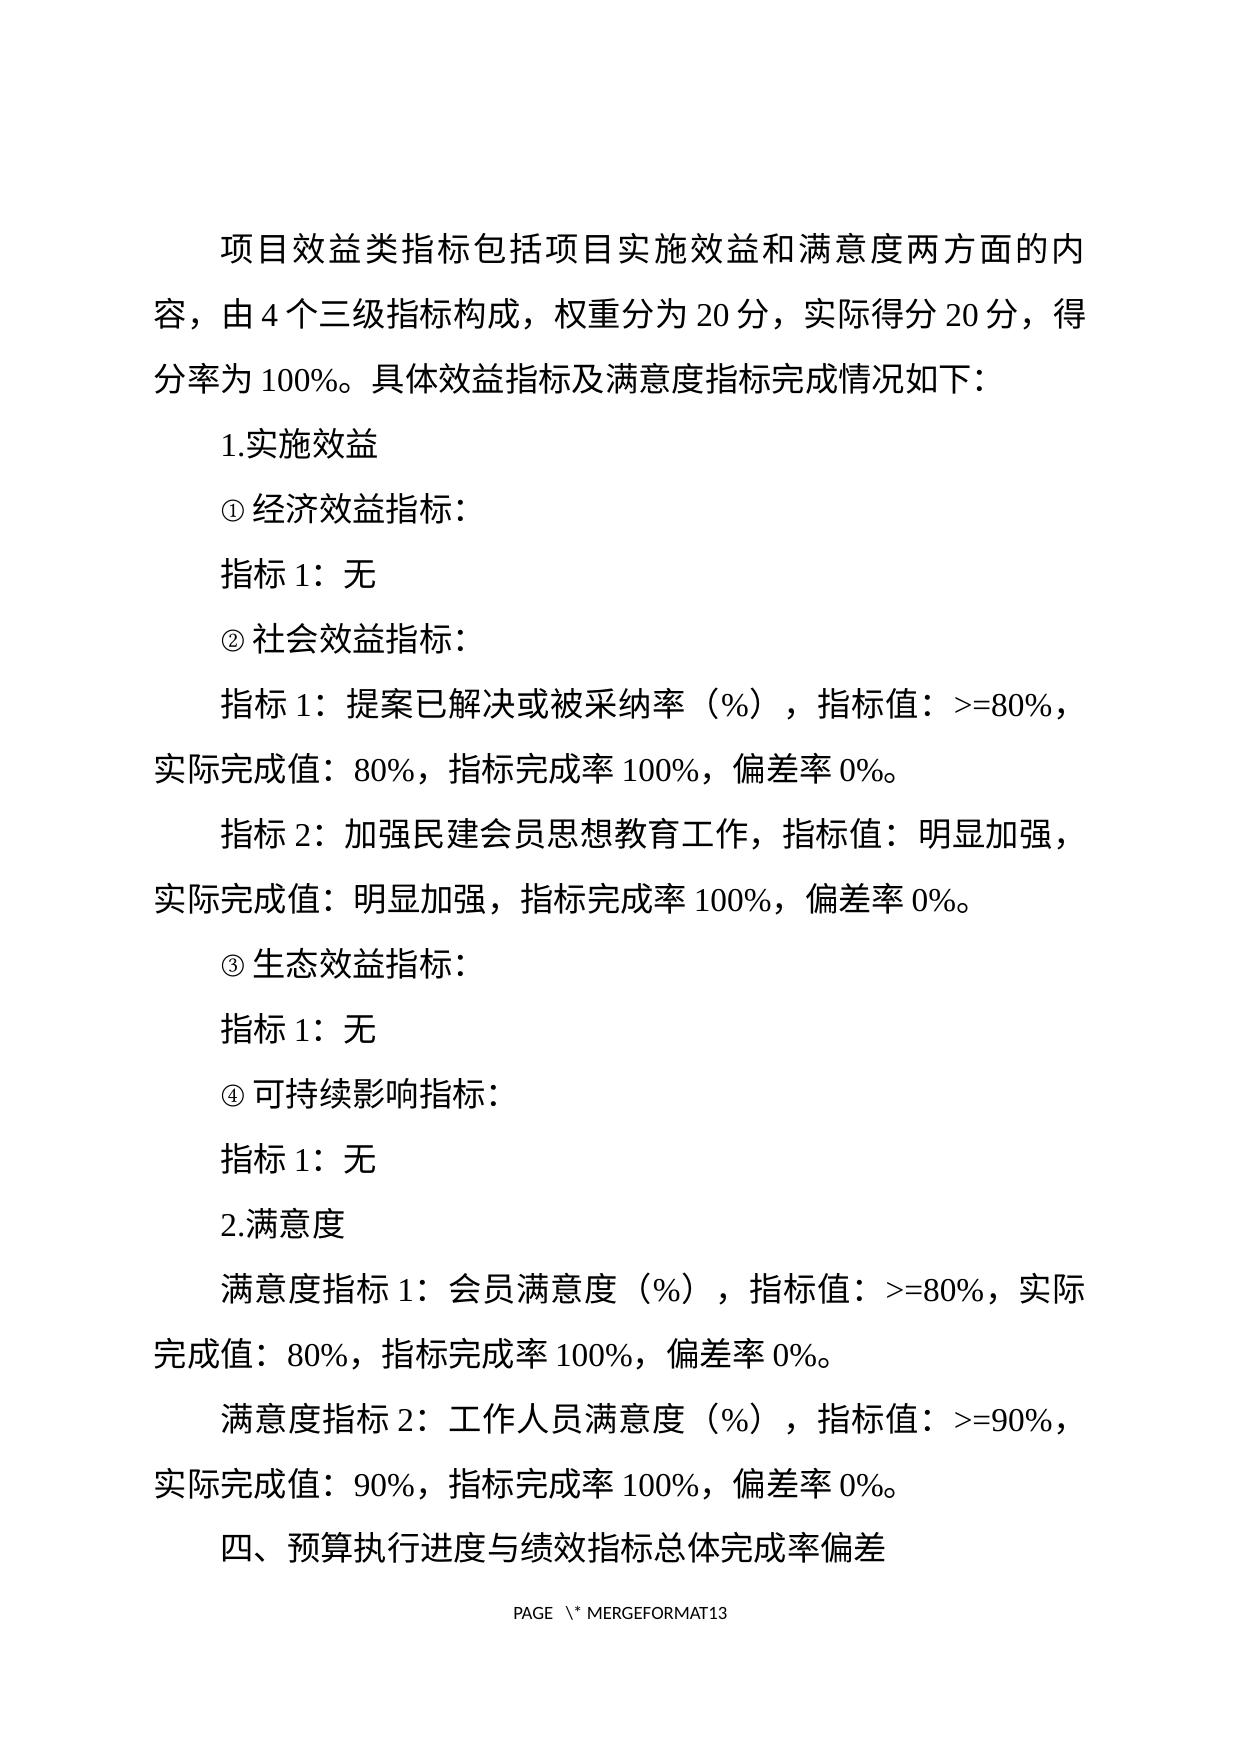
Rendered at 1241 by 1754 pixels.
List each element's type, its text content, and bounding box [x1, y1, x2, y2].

text ④可持续影响指标： [153, 1060, 1087, 1125]
text 2.满意度 [153, 1190, 1087, 1255]
text 指标1：无 [153, 995, 1087, 1060]
text ③生态效益指标： [153, 930, 1087, 995]
text 指标1：提案已解决或被采纳率（%），指标值：>=80%，实际完成值：80%，指标完成率100%，偏差率0%。 [153, 670, 1087, 800]
text 指标1：无 [153, 1125, 1087, 1190]
text ②社会效益指标： [153, 605, 1087, 670]
text 指标1：无 [153, 540, 1087, 605]
text ①经济效益指标： [153, 475, 1087, 540]
text 指标2：加强民建会员思想教育工作，指标值：明显加强，实际完成值：明显加强，指标完成率100%，偏差率0%。 [153, 800, 1087, 930]
text 满意度指标1：会员满意度（%），指标值：>=80%，实际完成值：80%，指标完成率100%，偏差率0%。 [153, 1255, 1087, 1385]
text 1.实施效益 [153, 410, 1087, 475]
text 项目效益类指标包括项目实施效益和满意度两方面的内容，由4个三级指标构成，权重分为20分，实际得分20分，得分率为100%。具体效益指标及满意度指标完成情况如下： [153, 215, 1087, 410]
list 预算执行进度与绩效指标总体完成率偏差 [153, 1515, 1087, 1580]
text 满意度指标2：工作人员满意度（%），指标值：>=90%，实际完成值：90%，指标完成率100%，偏差率0%。 [153, 1385, 1087, 1515]
